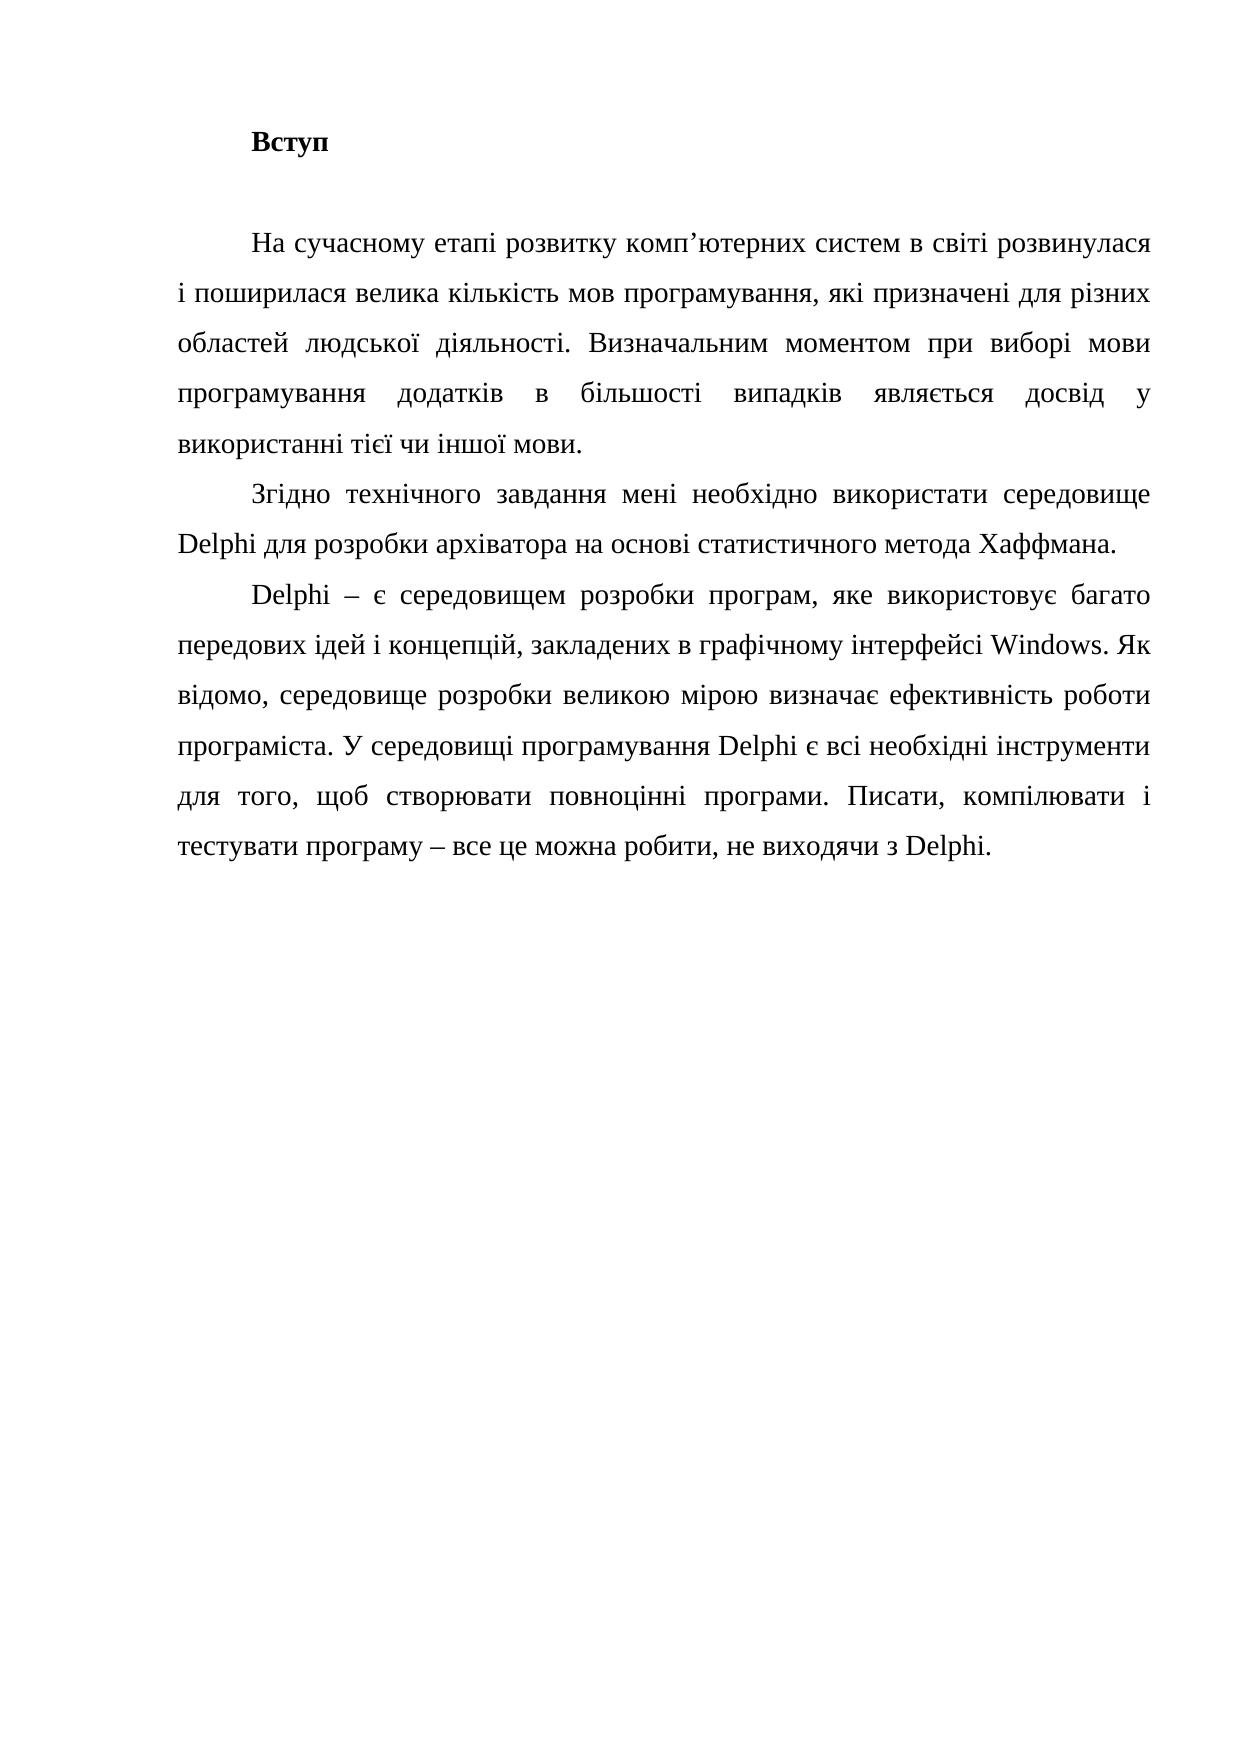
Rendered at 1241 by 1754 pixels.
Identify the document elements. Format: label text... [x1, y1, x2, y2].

text Delphi – є середовищем розробки програм, яке використовує багато передових ідей і концепцій, закладених в графічному інтерфейсі Windows. Як відомо, середовище розробки великою мірою визначає ефективність роботи програміста. У середовищі програмування Delphi є всі необхідні інструменти для того, щоб створювати повноцінні програми. Писати, компілювати і тестувати програму – все це можна робити, не виходячи з Delphi. [177, 577, 1152, 862]
subtitle Вступ [177, 124, 1152, 158]
text На сучасному етапі розвитку комп’ютерних систем в світі розвинулася і поширилася велика кількість мов програмування, які призначені для різних областей людської діяльності. Визначальним моментом при виборі мови програмування додатків в більшості випадків являється досвід у використанні тієї чи іншої мови. [177, 225, 1152, 459]
text Згідно технічного завдання мені необхідно використати середовище Delphi для розробки архіватора на основі статистичного метода Хаффмана. [177, 476, 1152, 560]
